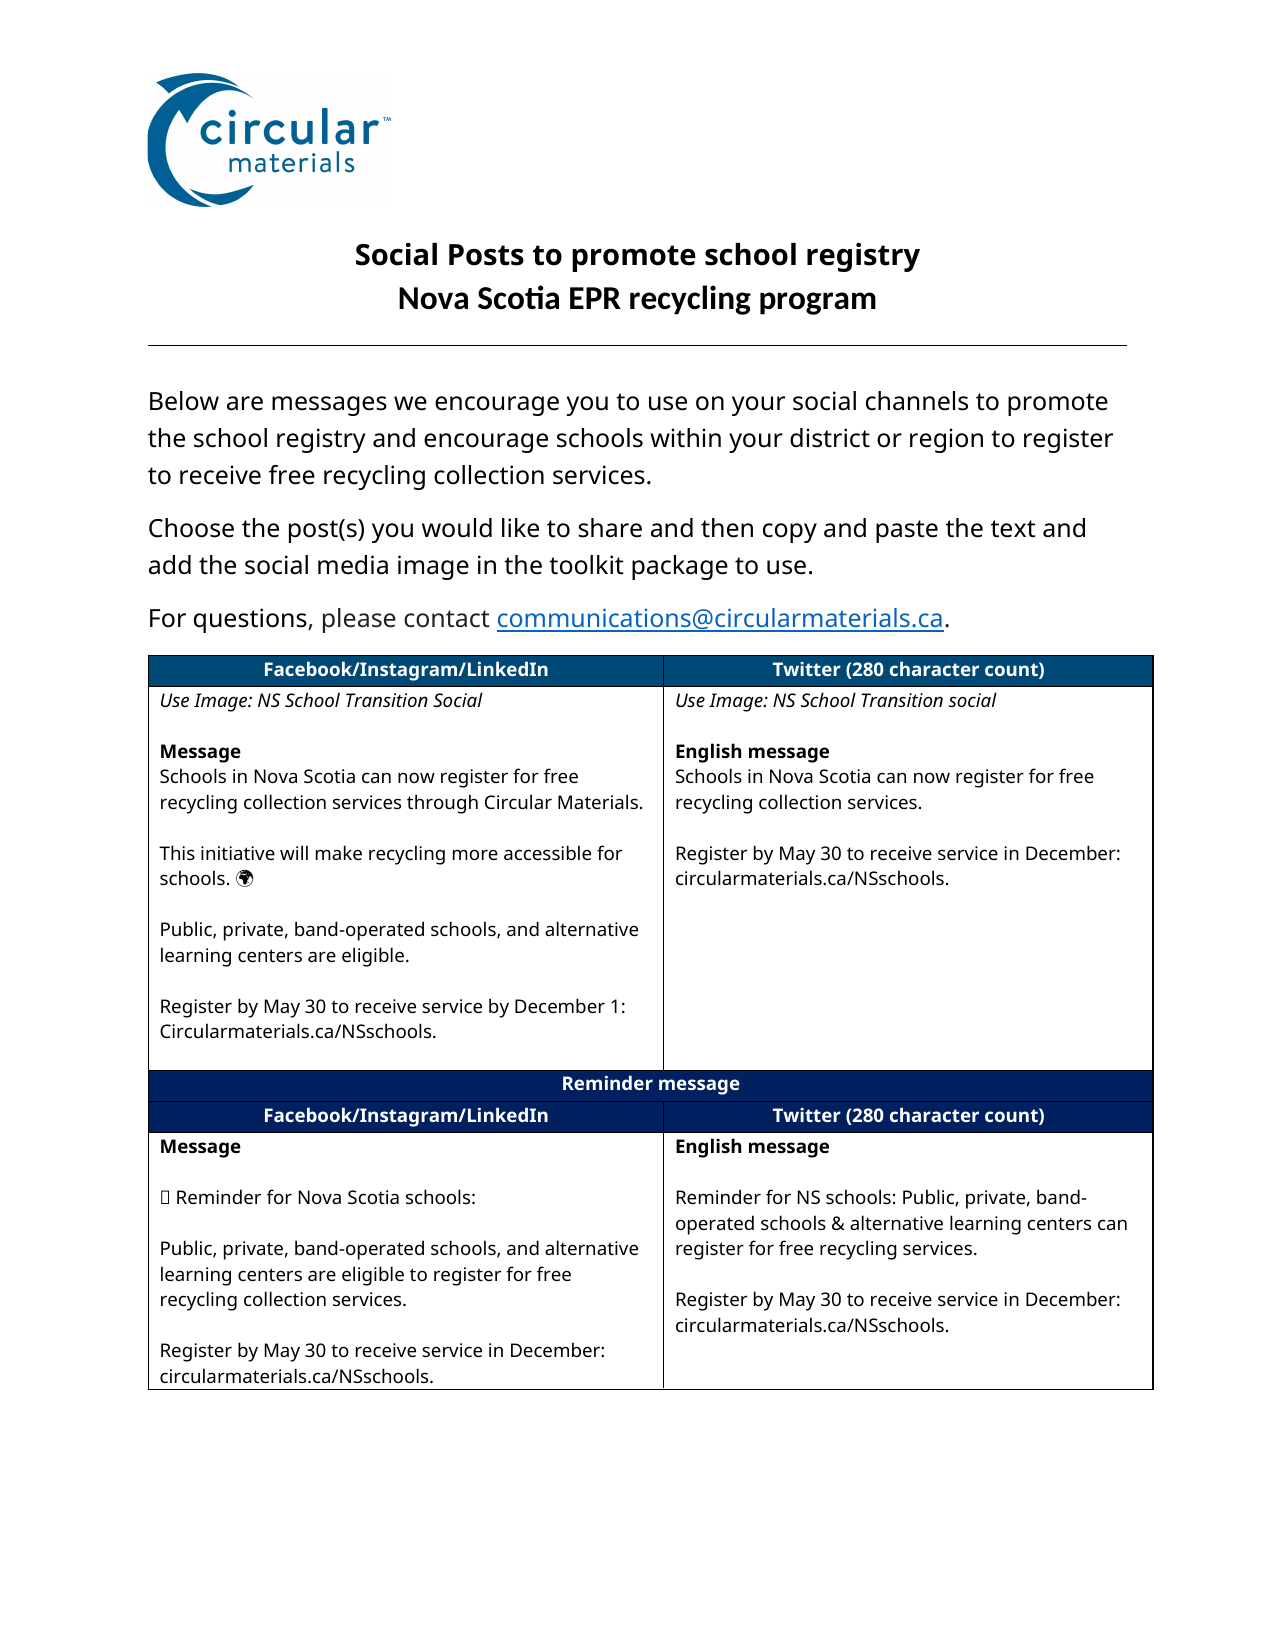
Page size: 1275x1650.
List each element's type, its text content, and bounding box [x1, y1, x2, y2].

text For questions, please contact communications@circularmaterials.ca. [148, 601, 1127, 635]
text Choose the post(s) you would like to share and then copy and paste the text and add the social media image in the toolkit package to use. [148, 511, 1127, 582]
table_cell Use Image: NS School Transition social English message Schools in Nova Scotia can now register for free recycling collection services. Register by May 30 to receive service in December: circularmaterials.ca/NSschools. [664, 687, 1152, 1070]
table_cell Facebook/Instagram/LinkedIn [149, 1102, 663, 1132]
text Below are messages we encourage you to use on your social channels to promote the school registry and encourage schools within your district or region to register to receive free recycling collection services. [148, 384, 1127, 492]
text Nova Scotia EPR recycling program [148, 277, 1127, 318]
table_header Twitter (280 character count) [664, 656, 1152, 686]
table_cell Reminder message [149, 1071, 1152, 1101]
picture [147, 73, 391, 207]
table_cell Message 📣 Reminder for Nova Scotia schools: Public, private, band-operated schools, and alternative learning centers are eligible to register for free recycling collection services. Register by May 30 to receive service in December: circularmaterials.ca/NSschools. [149, 1133, 663, 1388]
text Social Posts to promote school registry [148, 234, 1127, 274]
table_cell Use Image: NS School Transition Social Message Schools in Nova Scotia can now register for free recycling collection services through Circular Materials. This initiative will make recycling more accessible for schools. 🌍 Public, private, band-operated schools, and alternative learning centers are eligible. Register by May 30 to receive service by December 1: Circularmaterials.ca/NSschools. [149, 687, 663, 1070]
table_cell English message Reminder for NS schools: Public, private, band-operated schools & alternative learning centers can register for free recycling services. Register by May 30 to receive service in December: circularmaterials.ca/NSschools. [664, 1133, 1152, 1388]
table_cell Twitter (280 character count) [664, 1102, 1152, 1132]
table_header Facebook/Instagram/LinkedIn [149, 656, 663, 686]
